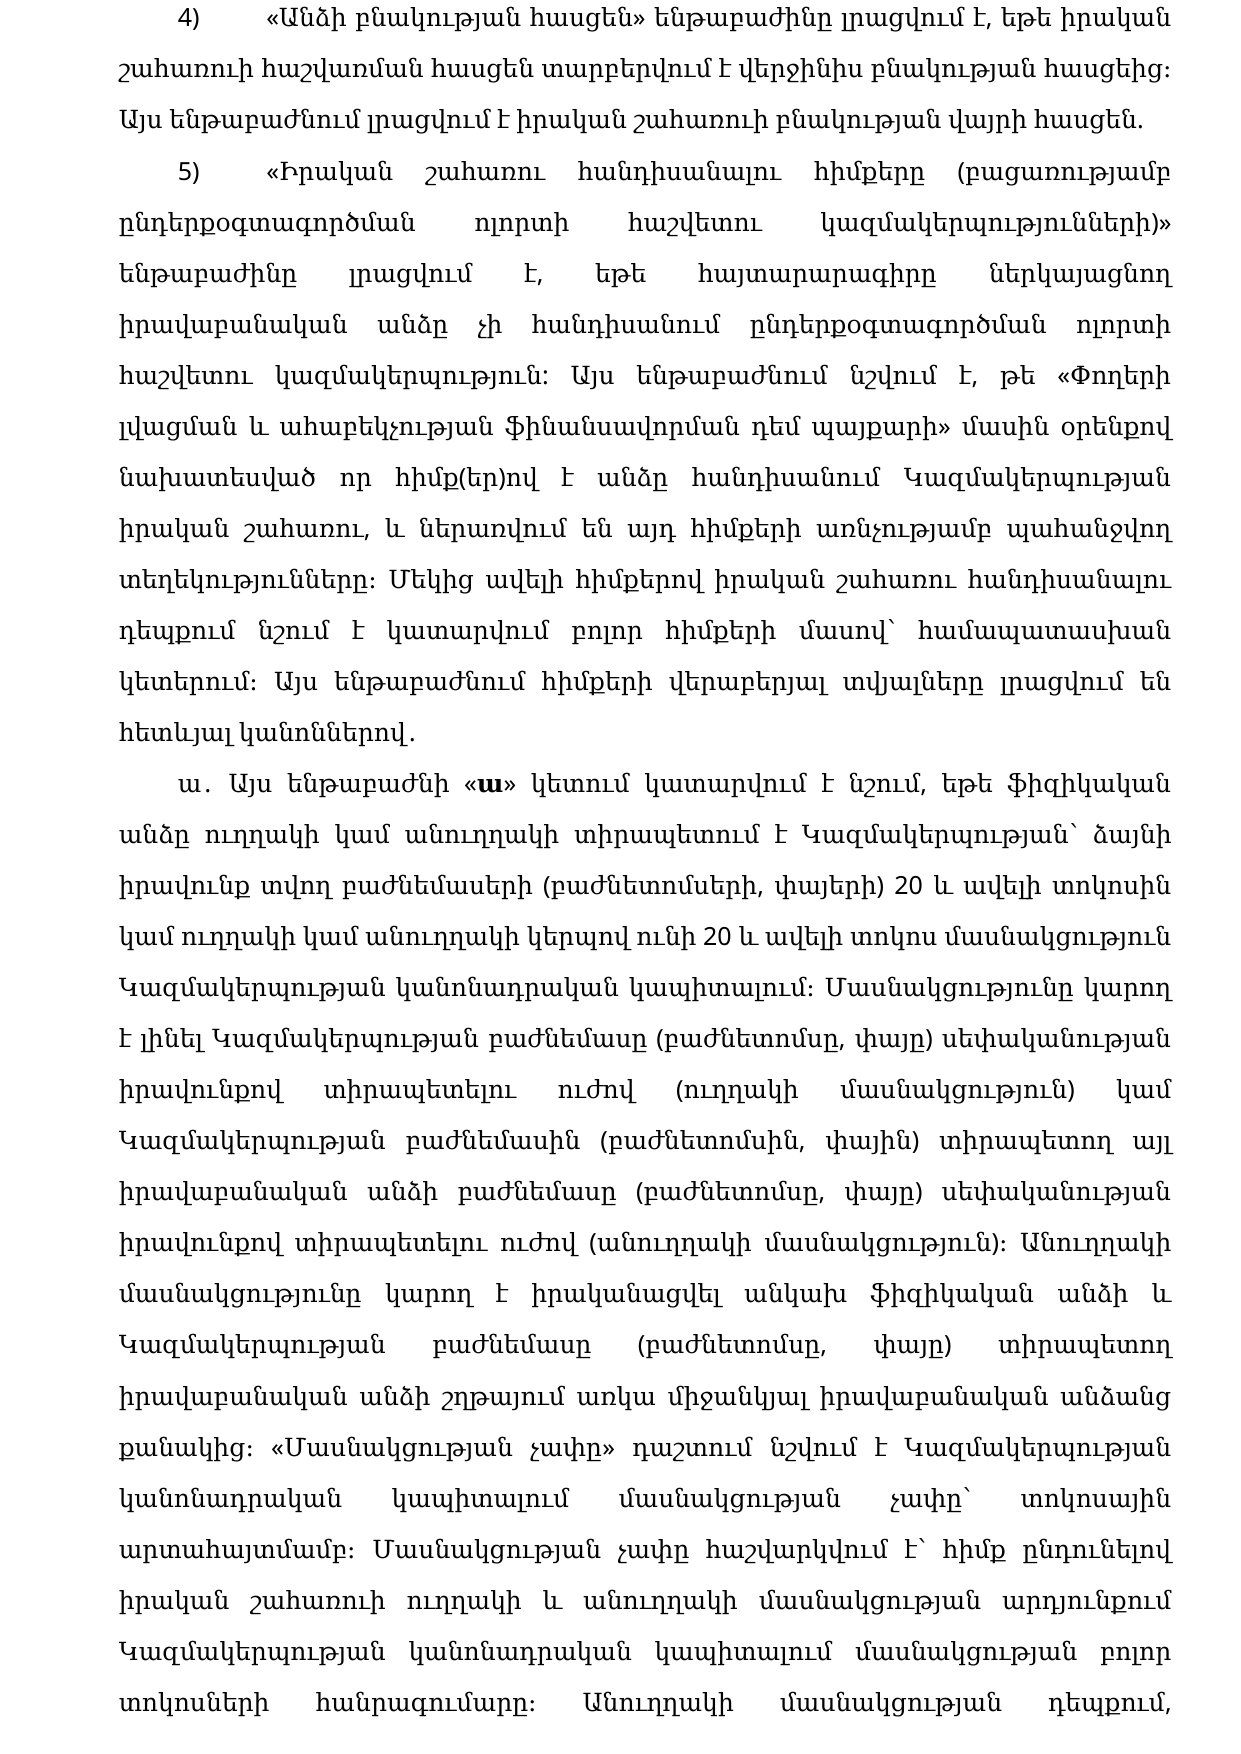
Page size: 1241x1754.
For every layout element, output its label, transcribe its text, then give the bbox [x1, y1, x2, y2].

list «Անձի բնակության հասցեն» ենթաբաժինը լրացվում է, եթե իրական շահառուի հաշվառման հասցեն տարբերվում է վերջինիս բնակության հասցեից։ Այս ենթաբաժնում լրացվում է իրական շահառուի բնակության վայրի հասցեն. [118, 0, 1171, 136]
list «Իրական շահառու հանդիսանալու հիմքերը (բացառությամբ ընդերքօգտագործման ոլորտի հաշվետու կազմակերպությունների)» ենթաբաժինը լրացվում է, եթե հայտարարագիրը ներկայացնող իրավաբանական անձը չի հանդիսանում ընդերքօգտագործման ոլորտի հաշվետու կազմակերպություն: Այս ենթաբաժնում նշվում է, թե «Փողերի լվացման և ահաբեկչության ֆինանսավորման դեմ պայքարի» մասին օրենքով նախատեսված որ հիմք(եր)ով է անձը հանդիսանում Կազմակերպության իրական շահառու, և ներառվում են այդ հիմքերի առնչությամբ պահանջվող տեղեկությունները։ Մեկից ավելի հիմքերով իրական շահառու հանդիսանալու դեպքում նշում է կատարվում բոլոր հիմքերի մասով՝ համապատասխան կետերում։ Այս ենթաբաժնում հիմքերի վերաբերյալ տվյալները լրացվում են հետևյալ կանոններով․ [118, 153, 1171, 749]
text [118, 766, 1171, 1718]
